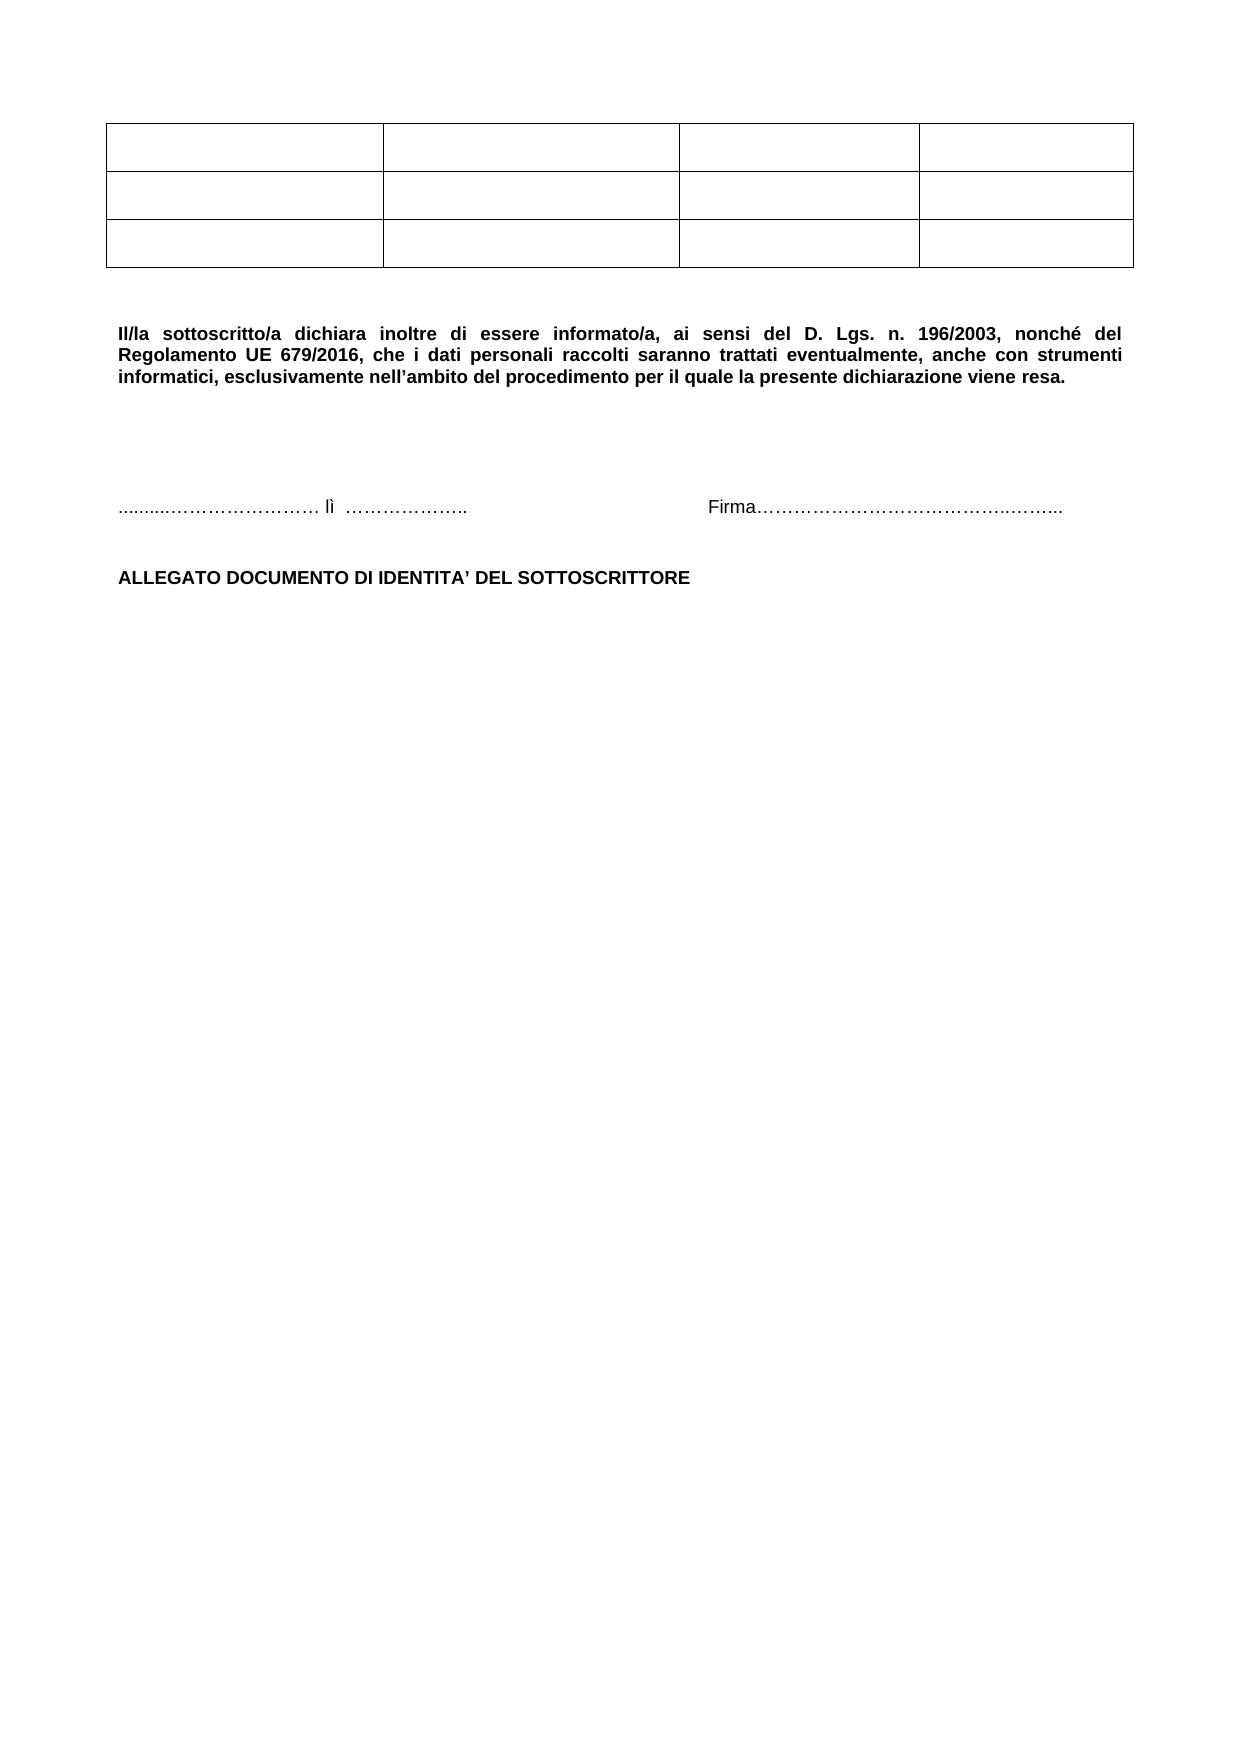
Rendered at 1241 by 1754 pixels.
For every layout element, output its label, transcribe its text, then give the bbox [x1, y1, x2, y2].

table_cell [680, 124, 919, 171]
table_cell [384, 124, 679, 171]
table_cell [920, 220, 1133, 267]
table_cell [680, 220, 919, 267]
table_cell [107, 124, 383, 171]
table_cell [384, 172, 679, 219]
table_cell [680, 172, 919, 219]
table_cell [920, 172, 1133, 219]
table_cell [384, 220, 679, 267]
subtitle ALLEGATO DOCUMENTO DI IDENTITA’ DEL SOTTOSCRITTORE [118, 567, 1146, 589]
table_cell [107, 172, 383, 219]
text ..........…………………… lì ……………….. Firma…………………………………..……... [118, 496, 1146, 517]
subtitle Il/la sottoscritto/a dichiara inoltre di essere informato/a, ai sensi del D. Lgs. n. 196/2003, nonché del Regolamento UE 679/2016, che i dati personali raccolti saranno trattati eventualmente, anche con strumenti informatici, esclusivamente nell’ambito del procedimento per il quale la presente dichiarazione viene resa. [118, 322, 1123, 387]
table_cell [920, 124, 1133, 171]
table_cell [107, 220, 383, 267]
